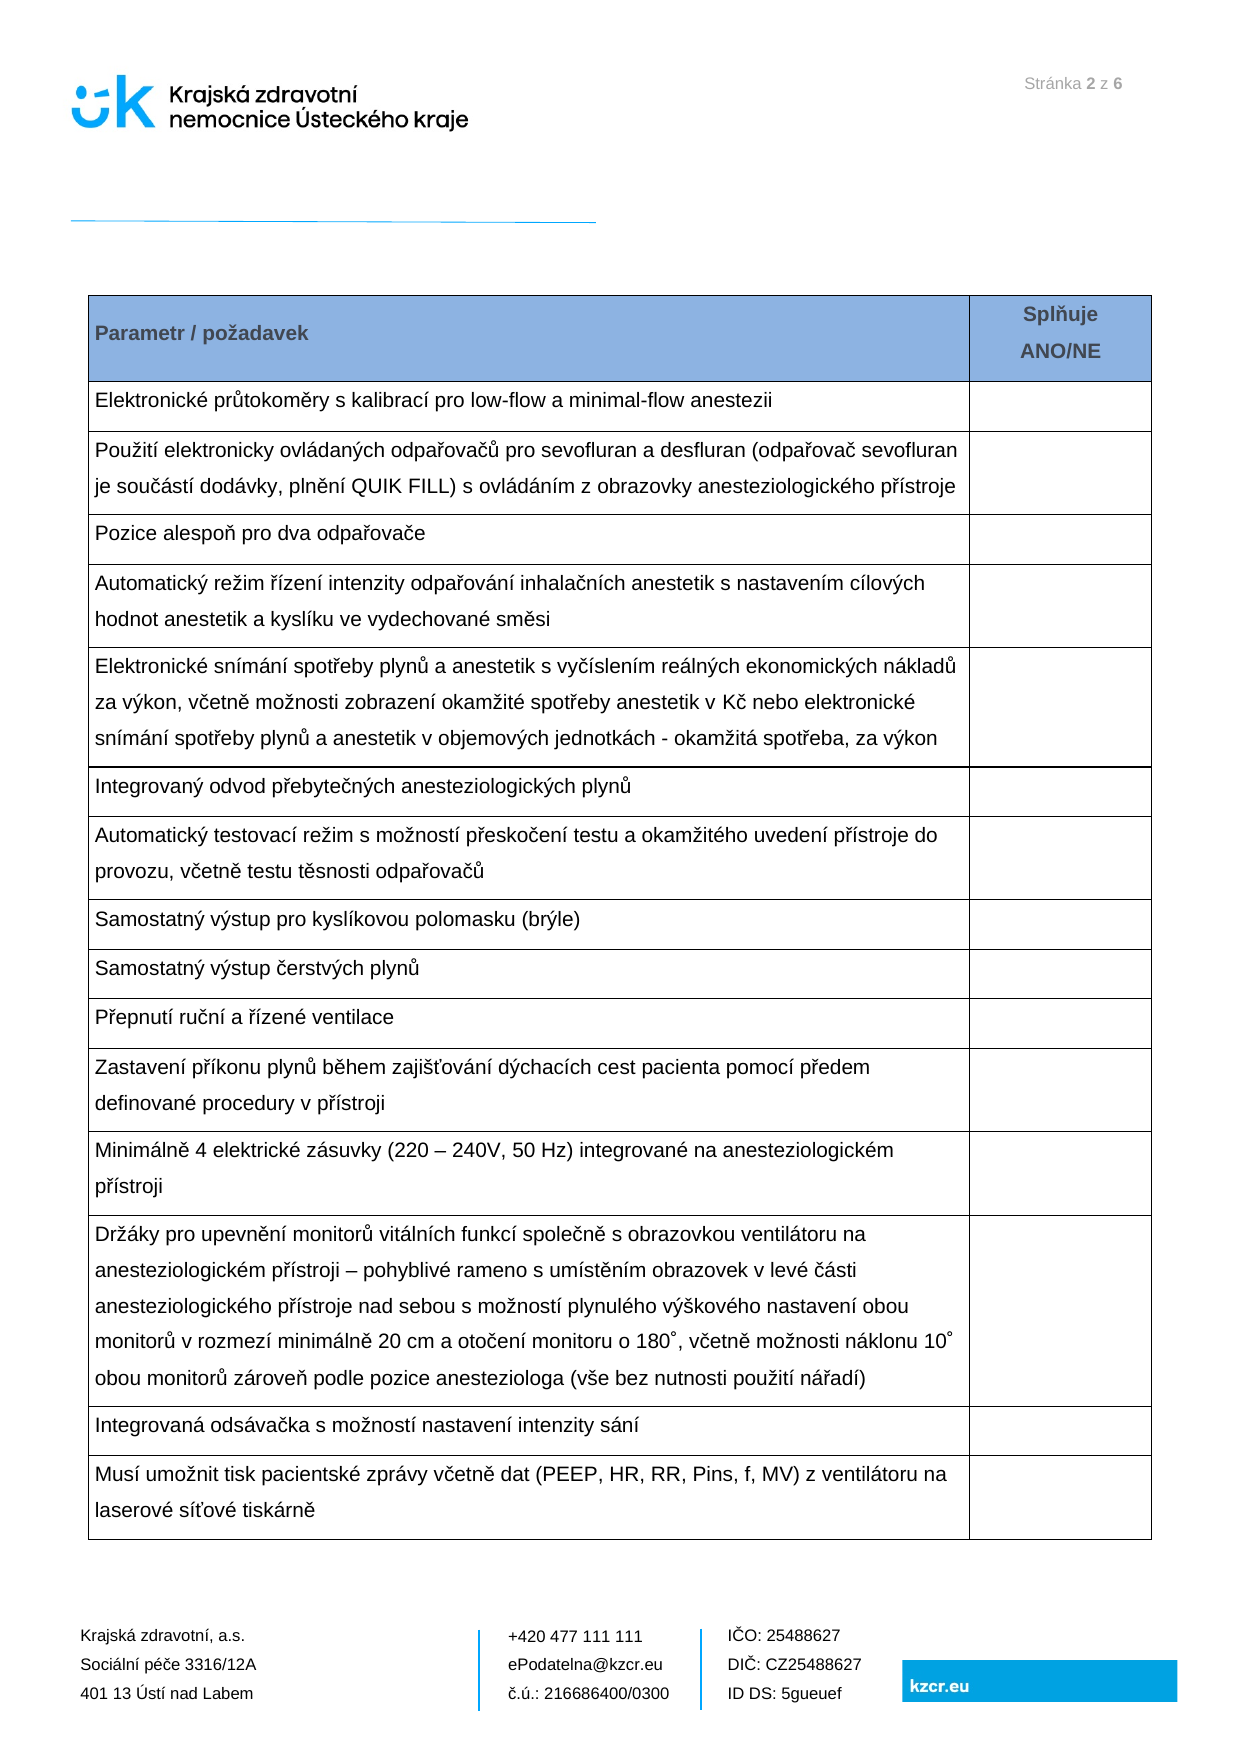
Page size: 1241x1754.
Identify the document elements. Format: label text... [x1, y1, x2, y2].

table_cell Použití elektronicky ovládaných odpařovačů pro sevofluran a desfluran (odpařovač sevofluran je součástí dodávky, plnění QUIK FILL) s ovládáním z obrazovky anesteziologického přístroje [89, 432, 969, 514]
picture [911, 1680, 944, 1692]
table_cell Minimálně 4 elektrické zásuvky (220 – 240V, 50 Hz) integrované na anesteziologickém přístroji [89, 1132, 969, 1214]
table_cell Elektronické průtokoměry s kalibrací pro low-flow a minimal-flow anestezii [89, 382, 969, 431]
picture [30, 44, 509, 169]
table_cell [970, 950, 1151, 998]
table_cell [970, 648, 1151, 766]
table_cell Integrovaný odvod přebytečných anesteziologických plynů [89, 768, 969, 816]
table_cell [970, 1216, 1151, 1406]
table_cell Přepnutí ruční a řízené ventilace [89, 999, 969, 1047]
table_cell Automatický testovací režim s možností přeskočení testu a okamžitého uvedení přístroje do provozu, včetně testu těsnosti odpařovačů [89, 817, 969, 899]
table_cell Pozice alespoň pro dva odpařovače [89, 515, 969, 563]
table_header Splňuje ANO/NE [970, 296, 1151, 381]
table_cell [970, 565, 1151, 647]
table_cell Zastavení příkonu plynů během zajišťování dýchacích cest pacienta pomocí předem definované procedury v přístroji [89, 1049, 969, 1131]
table_cell [970, 768, 1151, 816]
table_cell [970, 1407, 1151, 1455]
table_header Parametr / požadavek [89, 296, 969, 381]
table_cell [970, 1132, 1151, 1214]
table_cell Elektronické snímání spotřeby plynů a anestetik s vyčíslením reálných ekonomických nákladů za výkon, včetně možnosti zobrazení okamžité spotřeby anestetik v Kč nebo elektronické snímání spotřeby plynů a anestetik v objemových jednotkách - okamžitá spotřeba, za výkon [89, 648, 969, 766]
table_cell Integrovaná odsávačka s možností nastavení intenzity sání [89, 1407, 969, 1455]
table_cell Automatický režim řízení intenzity odpařování inhalačních anestetik s nastavením cílových hodnot anestetik a kyslíku ve vydechované směsi [89, 565, 969, 647]
table_cell Samostatný výstup čerstvých plynů [89, 950, 969, 998]
table_cell [970, 382, 1151, 431]
table_cell [970, 1456, 1151, 1539]
table_cell [970, 817, 1151, 899]
table_cell Držáky pro upevnění monitorů vitálních funkcí společně s obrazovkou ventilátoru na anesteziologickém přístroji – pohyblivé rameno s umístěním obrazovek v levé části anesteziologického přístroje nad sebou s možností plynulého výškového nastavení obou monitorů v rozmezí minimálně 20 cm a otočení monitoru o 180˚, včetně možnosti náklonu 10˚ obou monitorů zároveň podle pozice anesteziologa (vše bez nutnosti použití nářadí) [89, 1216, 969, 1406]
table_cell [970, 900, 1151, 949]
picture [950, 1683, 968, 1692]
table_cell [970, 432, 1151, 514]
table_cell Samostatný výstup pro kyslíkovou polomasku (brýle) [89, 900, 969, 949]
table_cell [970, 1049, 1151, 1131]
table_cell [970, 999, 1151, 1047]
table_cell [970, 515, 1151, 563]
table_cell Musí umožnit tisk pacientské zprávy včetně dat (PEEP, HR, RR, Pins, f, MV) z ventilátoru na laserové síťové tiskárně [89, 1456, 969, 1539]
